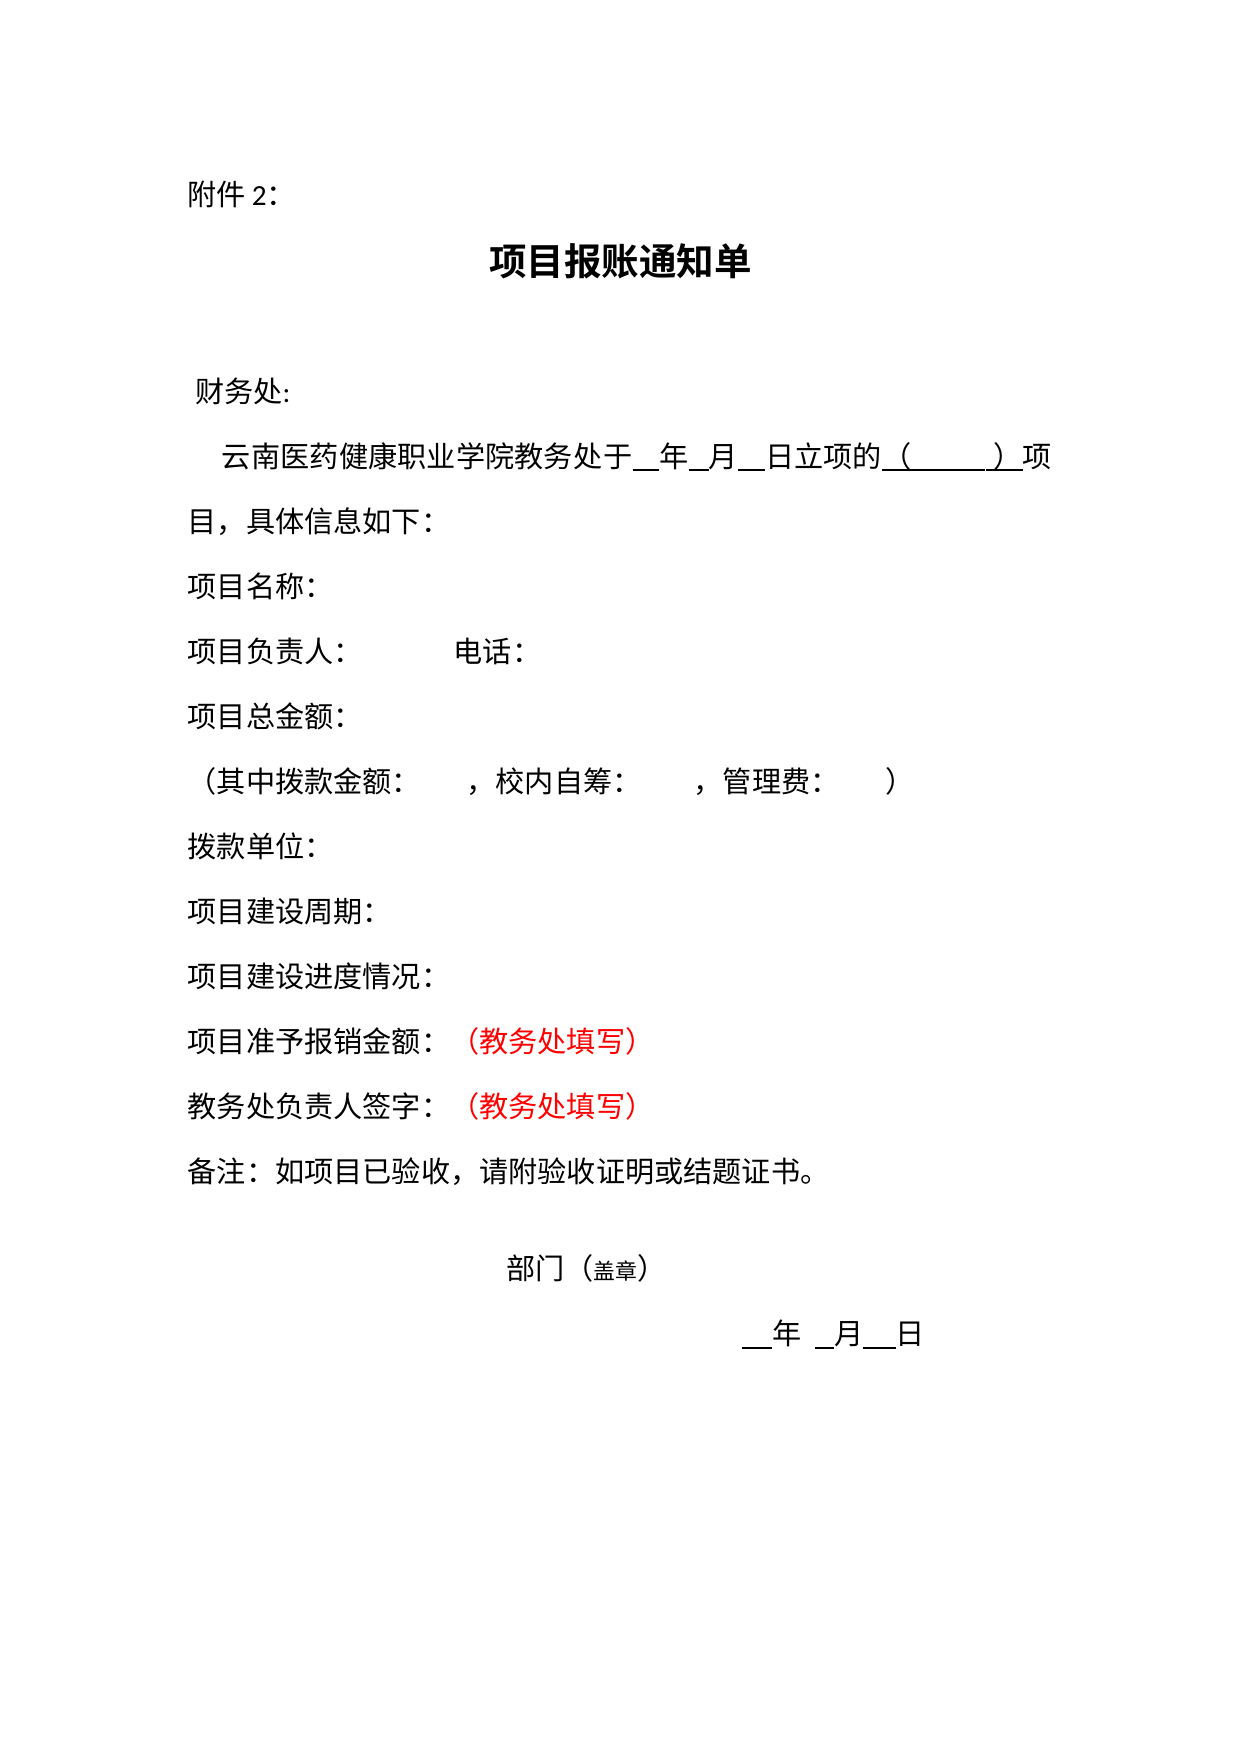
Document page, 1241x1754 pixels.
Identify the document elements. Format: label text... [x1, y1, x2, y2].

text 部门（盖章） [187, 1234, 1053, 1299]
text 项目总金额： [187, 682, 1053, 747]
text 项目建设周期： [187, 877, 1053, 942]
text 云南医药健康职业学院教务处于 年 月 日立项的（ ）项目，具体信息如下： [187, 422, 1053, 552]
text 年 月 日 [187, 1299, 1053, 1364]
text 财务处: [187, 357, 1053, 422]
text 项目名称： [187, 552, 1053, 617]
text 项目准予报销金额：（教务处填写） [187, 1007, 1053, 1072]
text （其中拨款金额： ，校内自筹： ，管理费： ） [187, 747, 1053, 812]
text 教务处负责人签字：（教务处填写） [187, 1072, 1053, 1137]
text 项目建设进度情况： [187, 942, 1053, 1007]
text 项目报账通知单 [187, 227, 1053, 292]
text 附件2： [187, 162, 1053, 227]
text 备注：如项目已验收，请附验收证明或结题证书。 [187, 1137, 1053, 1202]
text 拨款单位： [187, 812, 1053, 877]
text 项目负责人： 电话： [187, 617, 1053, 682]
